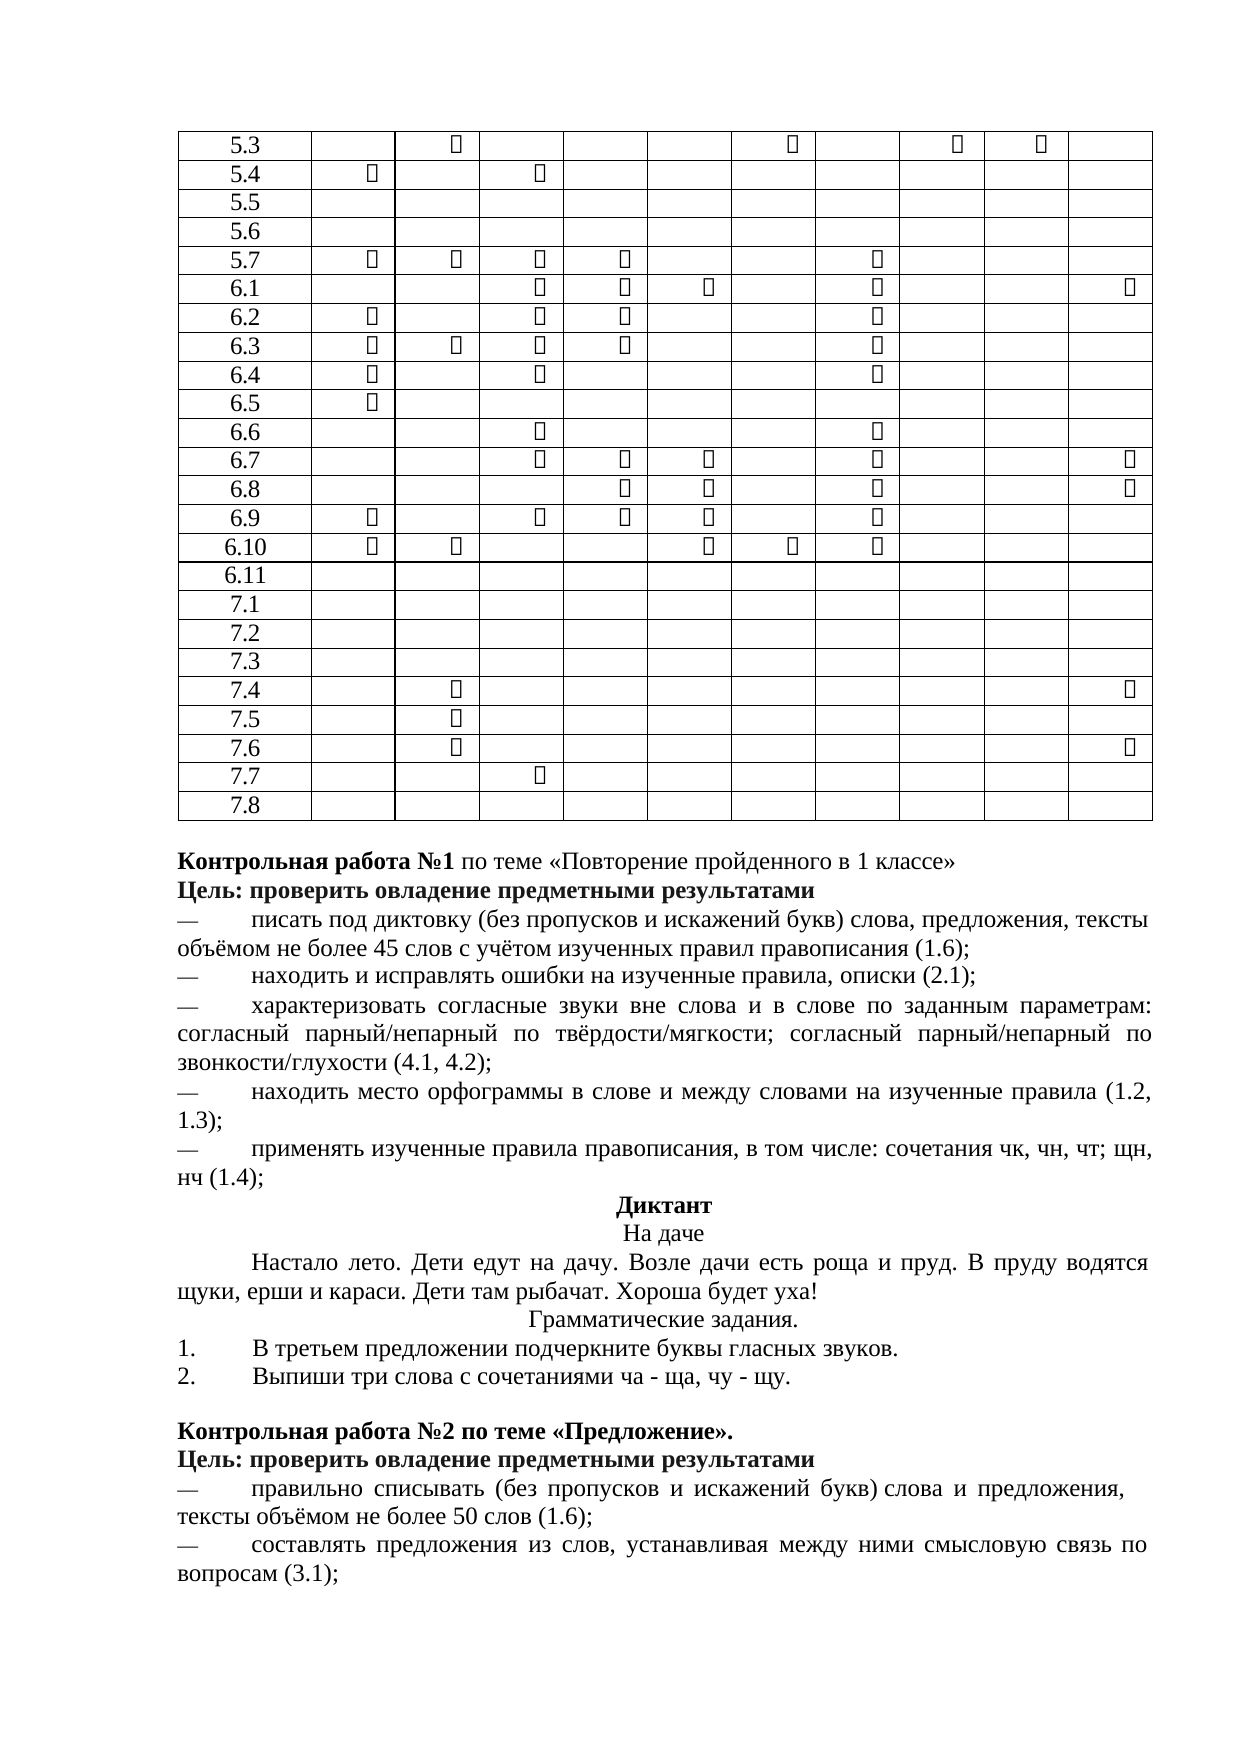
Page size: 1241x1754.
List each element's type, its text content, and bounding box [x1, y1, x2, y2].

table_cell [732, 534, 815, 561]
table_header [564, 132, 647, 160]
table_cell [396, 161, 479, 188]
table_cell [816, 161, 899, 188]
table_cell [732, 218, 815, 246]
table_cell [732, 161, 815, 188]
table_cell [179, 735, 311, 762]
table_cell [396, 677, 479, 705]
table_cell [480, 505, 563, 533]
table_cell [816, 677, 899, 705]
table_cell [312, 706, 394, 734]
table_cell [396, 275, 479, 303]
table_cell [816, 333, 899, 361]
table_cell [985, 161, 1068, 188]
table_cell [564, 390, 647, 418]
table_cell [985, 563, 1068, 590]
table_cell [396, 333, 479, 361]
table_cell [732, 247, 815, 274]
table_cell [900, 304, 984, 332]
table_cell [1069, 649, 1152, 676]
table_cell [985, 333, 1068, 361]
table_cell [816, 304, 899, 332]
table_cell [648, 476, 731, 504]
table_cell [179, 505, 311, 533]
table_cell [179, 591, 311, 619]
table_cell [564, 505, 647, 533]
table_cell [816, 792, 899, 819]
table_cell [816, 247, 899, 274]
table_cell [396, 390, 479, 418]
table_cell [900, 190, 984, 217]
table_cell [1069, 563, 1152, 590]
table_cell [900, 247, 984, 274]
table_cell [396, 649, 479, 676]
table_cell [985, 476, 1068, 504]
list находить место орфограммы в слове и между словами на изученные правила (1.2, 1.3); [177, 1076, 1153, 1133]
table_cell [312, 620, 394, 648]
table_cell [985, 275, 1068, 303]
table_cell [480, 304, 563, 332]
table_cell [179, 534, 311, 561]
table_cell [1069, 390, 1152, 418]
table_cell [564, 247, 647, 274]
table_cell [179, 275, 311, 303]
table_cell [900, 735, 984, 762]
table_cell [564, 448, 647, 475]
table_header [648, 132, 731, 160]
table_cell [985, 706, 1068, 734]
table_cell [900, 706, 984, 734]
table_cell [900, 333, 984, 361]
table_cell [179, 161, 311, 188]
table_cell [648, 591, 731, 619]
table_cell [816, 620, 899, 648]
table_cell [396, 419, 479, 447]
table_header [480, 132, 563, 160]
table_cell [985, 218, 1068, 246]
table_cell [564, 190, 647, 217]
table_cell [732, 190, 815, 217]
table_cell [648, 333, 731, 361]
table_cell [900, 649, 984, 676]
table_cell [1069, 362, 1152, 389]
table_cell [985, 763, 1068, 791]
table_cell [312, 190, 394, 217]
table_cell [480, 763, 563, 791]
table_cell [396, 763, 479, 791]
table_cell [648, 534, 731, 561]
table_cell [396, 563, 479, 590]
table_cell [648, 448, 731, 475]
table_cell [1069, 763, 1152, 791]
text Грамматические задания. [528, 1305, 1196, 1333]
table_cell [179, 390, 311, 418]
list Выпиши три слова с сочетаниями ча - ща, чу - щу. [177, 1362, 1196, 1390]
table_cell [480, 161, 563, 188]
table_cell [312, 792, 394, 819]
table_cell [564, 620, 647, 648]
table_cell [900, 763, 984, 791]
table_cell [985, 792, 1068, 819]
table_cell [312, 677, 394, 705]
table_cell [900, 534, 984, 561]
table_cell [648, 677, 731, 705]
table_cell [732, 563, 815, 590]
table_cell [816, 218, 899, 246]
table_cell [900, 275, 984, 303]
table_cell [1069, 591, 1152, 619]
text Контрольная работа №2 по теме «Предложение». [177, 1416, 1196, 1445]
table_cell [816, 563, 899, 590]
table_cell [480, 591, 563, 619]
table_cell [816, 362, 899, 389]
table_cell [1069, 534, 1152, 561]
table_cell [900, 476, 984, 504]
list писать под диктовку (без пропусков и искажений букв) слова, предложения, тексты объёмом не более 45 слов с учётом изученных правил правописания (1.6); [177, 904, 1152, 961]
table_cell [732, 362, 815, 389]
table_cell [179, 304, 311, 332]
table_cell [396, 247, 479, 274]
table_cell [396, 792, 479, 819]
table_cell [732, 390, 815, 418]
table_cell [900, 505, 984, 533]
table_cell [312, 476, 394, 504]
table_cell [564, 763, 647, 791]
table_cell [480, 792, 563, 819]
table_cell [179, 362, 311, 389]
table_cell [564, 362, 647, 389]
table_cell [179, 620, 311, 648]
list правильно списывать (без пропусков и искажений букв) слова и предложения, тексты объёмом не более 50 слов (1.6); [177, 1473, 1152, 1530]
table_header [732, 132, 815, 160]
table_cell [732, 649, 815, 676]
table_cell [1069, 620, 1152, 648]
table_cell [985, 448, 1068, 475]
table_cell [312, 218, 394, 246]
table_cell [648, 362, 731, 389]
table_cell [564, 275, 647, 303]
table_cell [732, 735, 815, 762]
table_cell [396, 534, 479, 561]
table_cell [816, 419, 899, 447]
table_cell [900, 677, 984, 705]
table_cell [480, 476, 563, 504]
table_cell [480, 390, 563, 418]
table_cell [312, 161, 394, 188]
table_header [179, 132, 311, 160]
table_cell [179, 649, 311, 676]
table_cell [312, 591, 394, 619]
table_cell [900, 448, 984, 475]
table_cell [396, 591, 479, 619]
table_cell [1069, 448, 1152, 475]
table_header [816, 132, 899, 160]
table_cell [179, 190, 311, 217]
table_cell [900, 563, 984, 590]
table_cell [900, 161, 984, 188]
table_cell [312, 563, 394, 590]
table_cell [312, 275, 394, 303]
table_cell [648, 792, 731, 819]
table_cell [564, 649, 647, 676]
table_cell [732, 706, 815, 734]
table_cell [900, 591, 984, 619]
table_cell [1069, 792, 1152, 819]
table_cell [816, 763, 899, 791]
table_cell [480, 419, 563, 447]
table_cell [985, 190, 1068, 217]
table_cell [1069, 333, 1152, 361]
text Контрольная работа №1 по теме «Повторение пройденного в 1 классе» [177, 846, 1196, 875]
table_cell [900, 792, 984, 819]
list находить и исправлять ошибки на изученные правила, описки (2.1); [177, 961, 1196, 990]
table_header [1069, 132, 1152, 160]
text Настало лето. Дети едут на дачу. Возле дачи есть роща и пруд. В пруду водятся щуки, ерши и караси. Дети там рыбачат. Хороша будет уха! [177, 1247, 1196, 1305]
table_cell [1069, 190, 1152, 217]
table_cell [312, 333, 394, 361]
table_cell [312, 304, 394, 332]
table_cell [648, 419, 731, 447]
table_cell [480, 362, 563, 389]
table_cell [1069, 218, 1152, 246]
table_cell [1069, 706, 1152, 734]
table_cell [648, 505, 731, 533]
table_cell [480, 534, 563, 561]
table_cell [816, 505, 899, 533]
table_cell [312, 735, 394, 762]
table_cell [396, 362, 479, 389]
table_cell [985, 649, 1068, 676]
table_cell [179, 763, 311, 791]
text Цель: проверить овладение предметными результатами [177, 1445, 1196, 1473]
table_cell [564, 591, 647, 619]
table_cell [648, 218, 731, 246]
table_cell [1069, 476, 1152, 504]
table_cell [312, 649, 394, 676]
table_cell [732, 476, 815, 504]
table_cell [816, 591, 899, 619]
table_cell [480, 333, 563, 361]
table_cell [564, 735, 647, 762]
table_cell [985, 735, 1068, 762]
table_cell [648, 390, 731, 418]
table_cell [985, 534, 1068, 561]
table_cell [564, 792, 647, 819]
list характеризовать согласные звуки вне слова и в слове по заданным параметрам: согласный парный/непарный по твёрдости/мягкости; согласный парный/непарный по звонкости/глухости (4.1, 4.2); [177, 990, 1153, 1076]
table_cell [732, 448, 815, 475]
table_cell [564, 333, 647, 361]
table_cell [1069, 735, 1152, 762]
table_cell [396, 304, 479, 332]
text Диктант [616, 1191, 1196, 1219]
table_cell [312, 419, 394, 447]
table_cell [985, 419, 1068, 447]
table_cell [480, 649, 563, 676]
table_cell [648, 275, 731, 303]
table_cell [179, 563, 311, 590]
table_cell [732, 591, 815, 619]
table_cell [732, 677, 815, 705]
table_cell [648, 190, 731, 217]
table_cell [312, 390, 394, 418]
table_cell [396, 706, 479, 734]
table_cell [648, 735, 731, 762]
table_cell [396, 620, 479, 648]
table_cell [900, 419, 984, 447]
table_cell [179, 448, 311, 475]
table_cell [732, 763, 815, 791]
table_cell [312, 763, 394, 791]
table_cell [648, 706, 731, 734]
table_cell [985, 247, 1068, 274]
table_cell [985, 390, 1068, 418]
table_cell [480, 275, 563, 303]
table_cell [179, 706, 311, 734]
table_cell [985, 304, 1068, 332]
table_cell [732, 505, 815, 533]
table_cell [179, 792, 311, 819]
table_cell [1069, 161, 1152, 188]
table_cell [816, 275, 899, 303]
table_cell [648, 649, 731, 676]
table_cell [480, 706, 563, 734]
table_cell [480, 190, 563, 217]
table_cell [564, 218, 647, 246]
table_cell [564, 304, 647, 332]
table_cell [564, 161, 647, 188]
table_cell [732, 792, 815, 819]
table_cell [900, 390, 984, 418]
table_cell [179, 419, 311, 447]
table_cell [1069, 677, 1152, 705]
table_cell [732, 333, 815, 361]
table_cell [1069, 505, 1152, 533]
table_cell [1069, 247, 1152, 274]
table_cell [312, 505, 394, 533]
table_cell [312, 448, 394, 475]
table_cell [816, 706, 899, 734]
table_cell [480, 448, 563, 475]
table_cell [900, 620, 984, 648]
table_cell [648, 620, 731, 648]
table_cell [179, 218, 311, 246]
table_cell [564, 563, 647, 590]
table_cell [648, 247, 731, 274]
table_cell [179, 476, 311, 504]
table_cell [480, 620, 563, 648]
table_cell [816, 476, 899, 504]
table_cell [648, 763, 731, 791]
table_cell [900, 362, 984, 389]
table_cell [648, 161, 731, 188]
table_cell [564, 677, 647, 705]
list составлять предложения из слов, устанавливая между ними смысловую связь по вопросам (3.1); [177, 1530, 1152, 1587]
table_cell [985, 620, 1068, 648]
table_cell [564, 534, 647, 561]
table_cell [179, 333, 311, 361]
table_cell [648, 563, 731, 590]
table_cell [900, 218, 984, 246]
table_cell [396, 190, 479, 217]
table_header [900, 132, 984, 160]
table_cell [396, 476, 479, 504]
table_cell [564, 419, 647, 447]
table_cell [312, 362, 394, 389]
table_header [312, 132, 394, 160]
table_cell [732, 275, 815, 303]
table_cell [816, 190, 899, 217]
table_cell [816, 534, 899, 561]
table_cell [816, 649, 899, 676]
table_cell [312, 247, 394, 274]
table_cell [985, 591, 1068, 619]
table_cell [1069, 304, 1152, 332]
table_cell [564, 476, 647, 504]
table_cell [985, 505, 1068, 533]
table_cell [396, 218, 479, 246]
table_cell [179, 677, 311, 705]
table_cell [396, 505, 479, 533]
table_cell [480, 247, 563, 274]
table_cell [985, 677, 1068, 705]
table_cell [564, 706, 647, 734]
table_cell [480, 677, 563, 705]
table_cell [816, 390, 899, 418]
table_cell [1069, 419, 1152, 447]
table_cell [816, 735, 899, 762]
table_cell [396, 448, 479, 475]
list применять изученные правила правописания, в том числе: сочетания чк, чн, чт; щн, нч (1.4); [177, 1133, 1152, 1191]
text Цель: проверить овладение предметными результатами [177, 876, 1196, 904]
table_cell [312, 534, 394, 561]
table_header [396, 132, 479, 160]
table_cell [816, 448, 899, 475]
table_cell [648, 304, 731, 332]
list В третьем предложении подчеркните буквы гласных звуков. [177, 1333, 1196, 1362]
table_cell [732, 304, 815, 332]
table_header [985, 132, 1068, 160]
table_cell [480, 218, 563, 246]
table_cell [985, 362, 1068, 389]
text На даче [623, 1219, 1196, 1247]
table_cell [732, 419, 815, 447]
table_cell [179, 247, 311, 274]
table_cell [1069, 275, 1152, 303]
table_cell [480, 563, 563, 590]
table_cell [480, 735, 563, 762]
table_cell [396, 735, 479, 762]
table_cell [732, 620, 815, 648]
